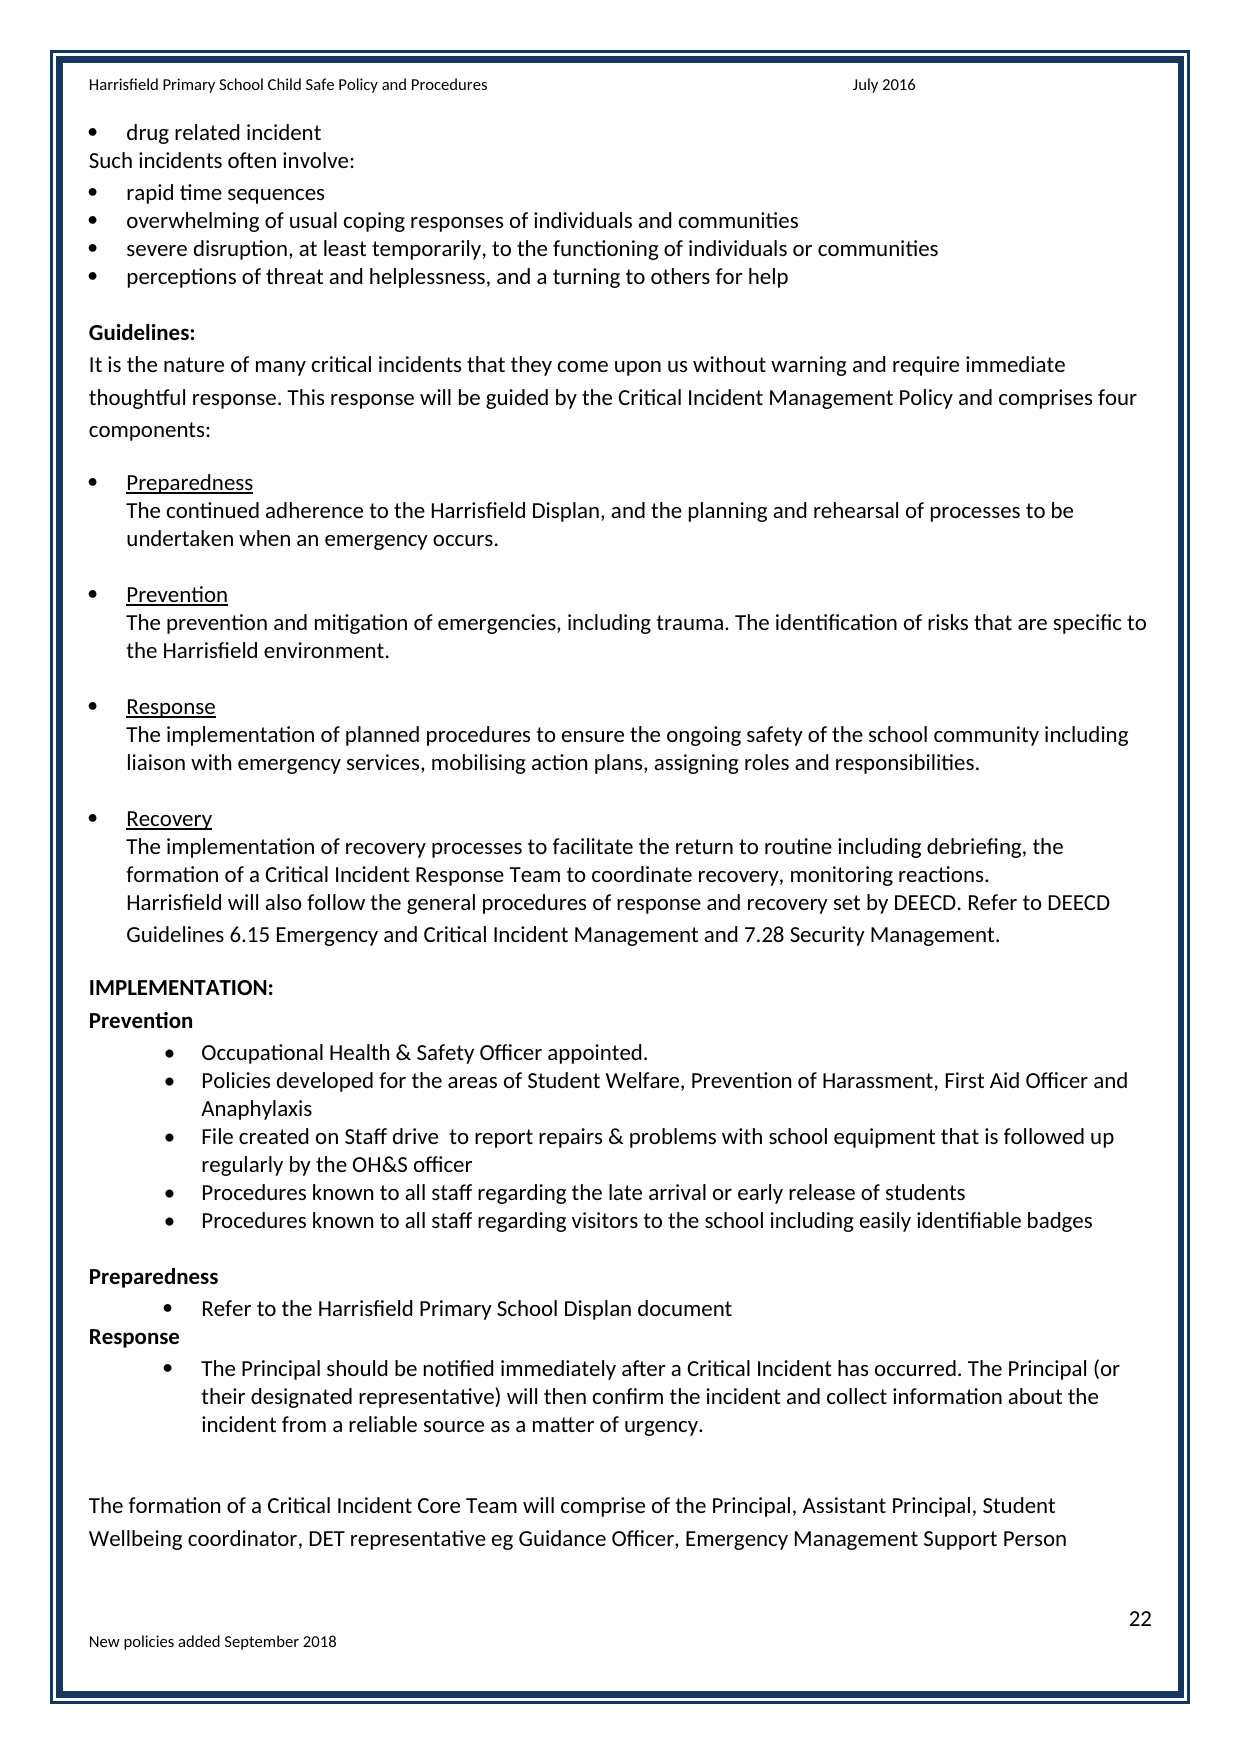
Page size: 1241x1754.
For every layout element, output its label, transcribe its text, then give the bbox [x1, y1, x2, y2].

list Response [89, 692, 1152, 720]
text Guidelines: [89, 318, 1152, 346]
text Response [89, 1322, 1152, 1350]
text Prevention [89, 1006, 1152, 1034]
list File created on Staff drive to report repairs & problems with school equipment that is followed up regularly by the OH&S officer [164, 1122, 1152, 1178]
list Procedures known to all staff regarding the late arrival or early release of students [164, 1178, 1152, 1206]
list The prevention and mitigation of emergencies, including trauma. The identification of risks that are specific to the Harrisfield environment. [126, 608, 1152, 664]
list Policies developed for the areas of Student Welfare, Prevention of Harassment, First Aid Officer and Anaphylaxis [164, 1066, 1152, 1122]
list Prevention [89, 580, 1152, 608]
list The continued adherence to the Harrisfield Displan, and the planning and rehearsal of processes to be undertaken when an emergency occurs. [126, 496, 1152, 552]
list The Principal should be notified immediately after a Critical Incident has occurred. The Principal (or their designated representative) will then confirm the incident and collect information about the incident from a reliable source as a matter of urgency. [164, 1354, 1152, 1438]
list perceptions of threat and helplessness, and a turning to others for help [89, 262, 1152, 290]
text Harrisfield will also follow the general procedures of response and recovery set by DEECD. Refer to DEECD Guidelines 6.15 Emergency and Critical Incident Management and 7.28 Security Management. [126, 888, 1152, 948]
list The implementation of planned procedures to ensure the ongoing safety of the school community including liaison with emergency services, mobilising action plans, assigning roles and responsibilities. [126, 720, 1152, 776]
text IMPLEMENTATION: [89, 973, 1152, 1002]
list Refer to the Harrisfield Primary School Displan document [164, 1294, 1152, 1322]
list The implementation of recovery processes to facilitate the return to routine including debriefing, the formation of a Critical Incident Response Team to coordinate recovery, monitoring reactions. [126, 832, 1152, 888]
list overwhelming of usual coping responses of individuals and communities [89, 206, 1152, 234]
text It is the nature of many critical incidents that they come upon us without warning and require immediate thoughtful response. This response will be guided by the Critical Incident Management Policy and comprises four components: [89, 351, 1152, 443]
text Such incidents often involve: [89, 146, 1152, 174]
list severe disruption, at least temporarily, to the functioning of individuals or communities [89, 234, 1152, 262]
list rapid time sequences [89, 178, 1152, 206]
list Procedures known to all staff regarding visitors to the school including easily identifiable badges [164, 1206, 1152, 1234]
list drug related incident [89, 118, 1152, 146]
list Occupational Health & Safety Officer appointed. [164, 1038, 1152, 1066]
text The formation of a Critical Incident Core Team will comprise of the Principal, Assistant Principal, Student Wellbeing coordinator, DET representative eg Guidance Officer, Emergency Management Support Person [89, 1492, 1152, 1552]
list Recovery [89, 804, 1152, 832]
text Preparedness [89, 1262, 1152, 1290]
list Preparedness [89, 468, 1152, 496]
